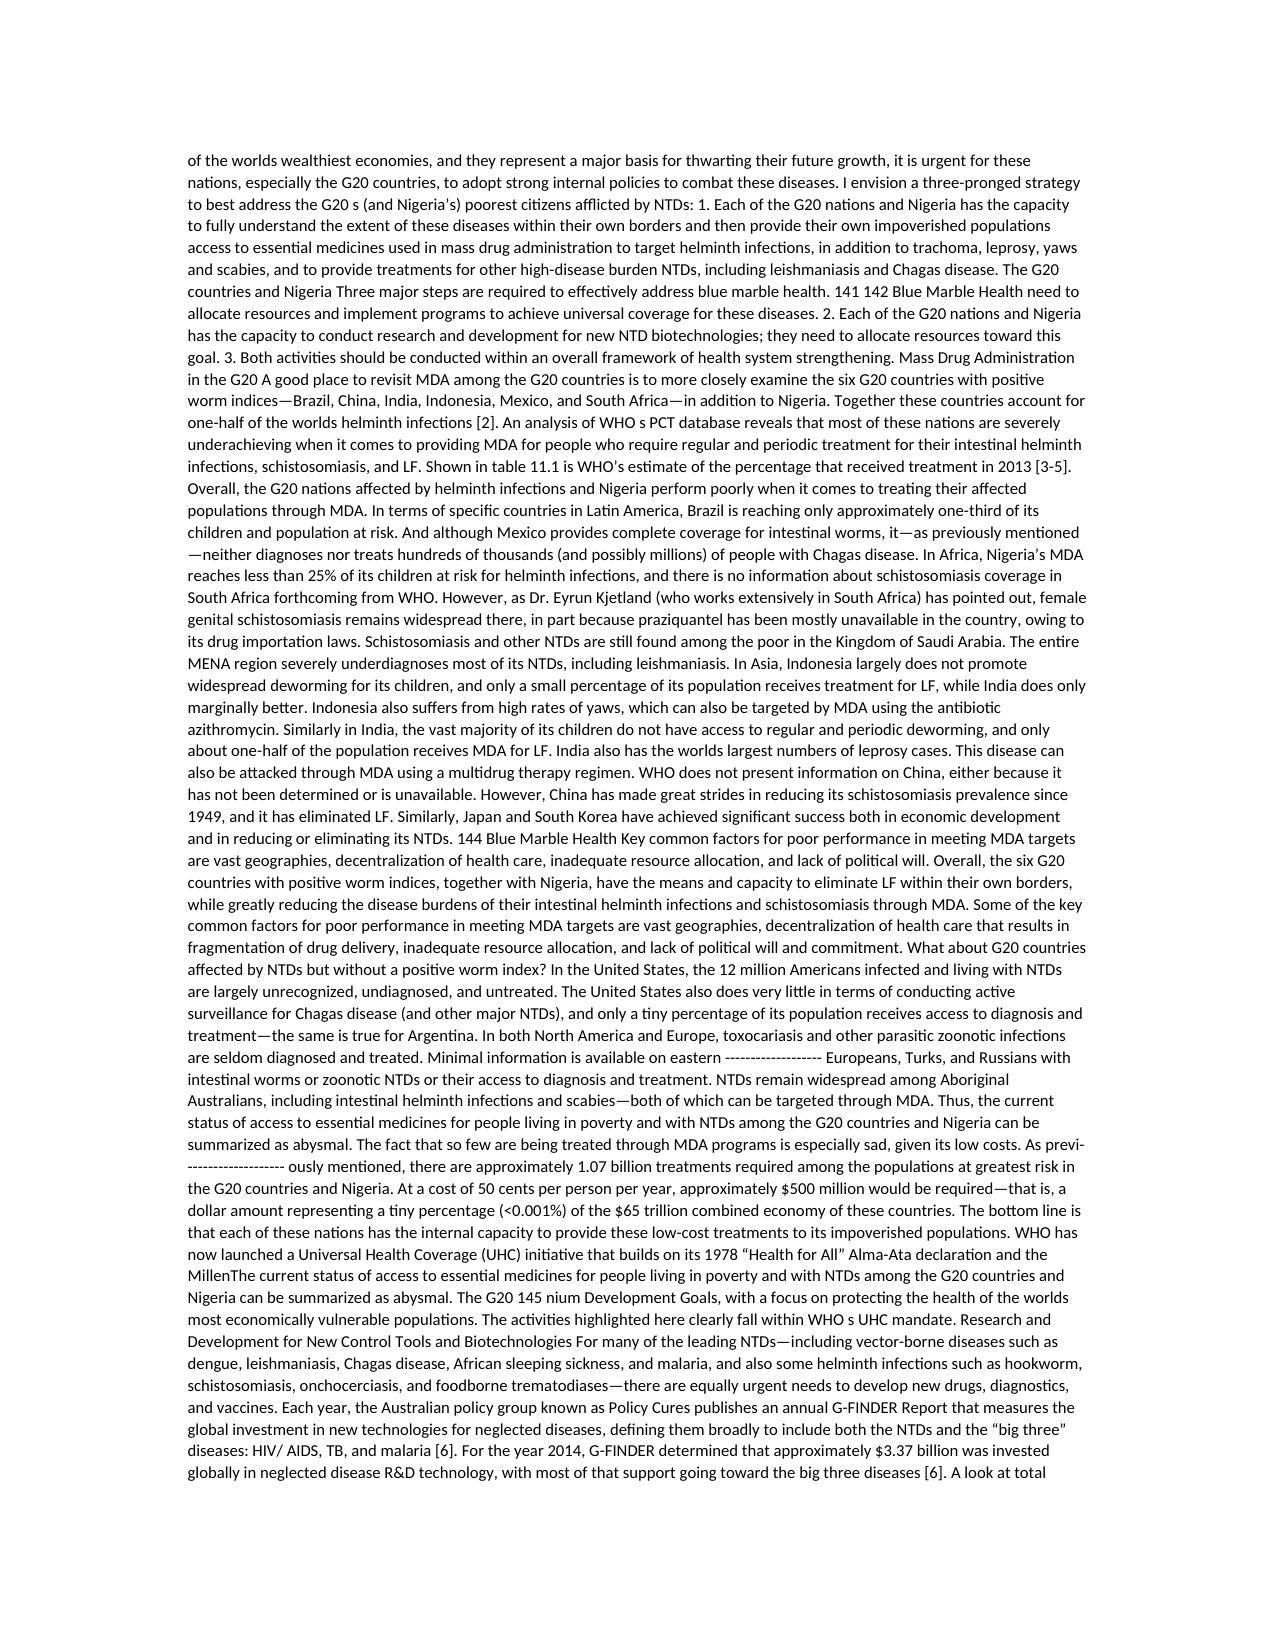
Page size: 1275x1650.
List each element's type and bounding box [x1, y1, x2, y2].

text [187, 150, 1087, 1483]
